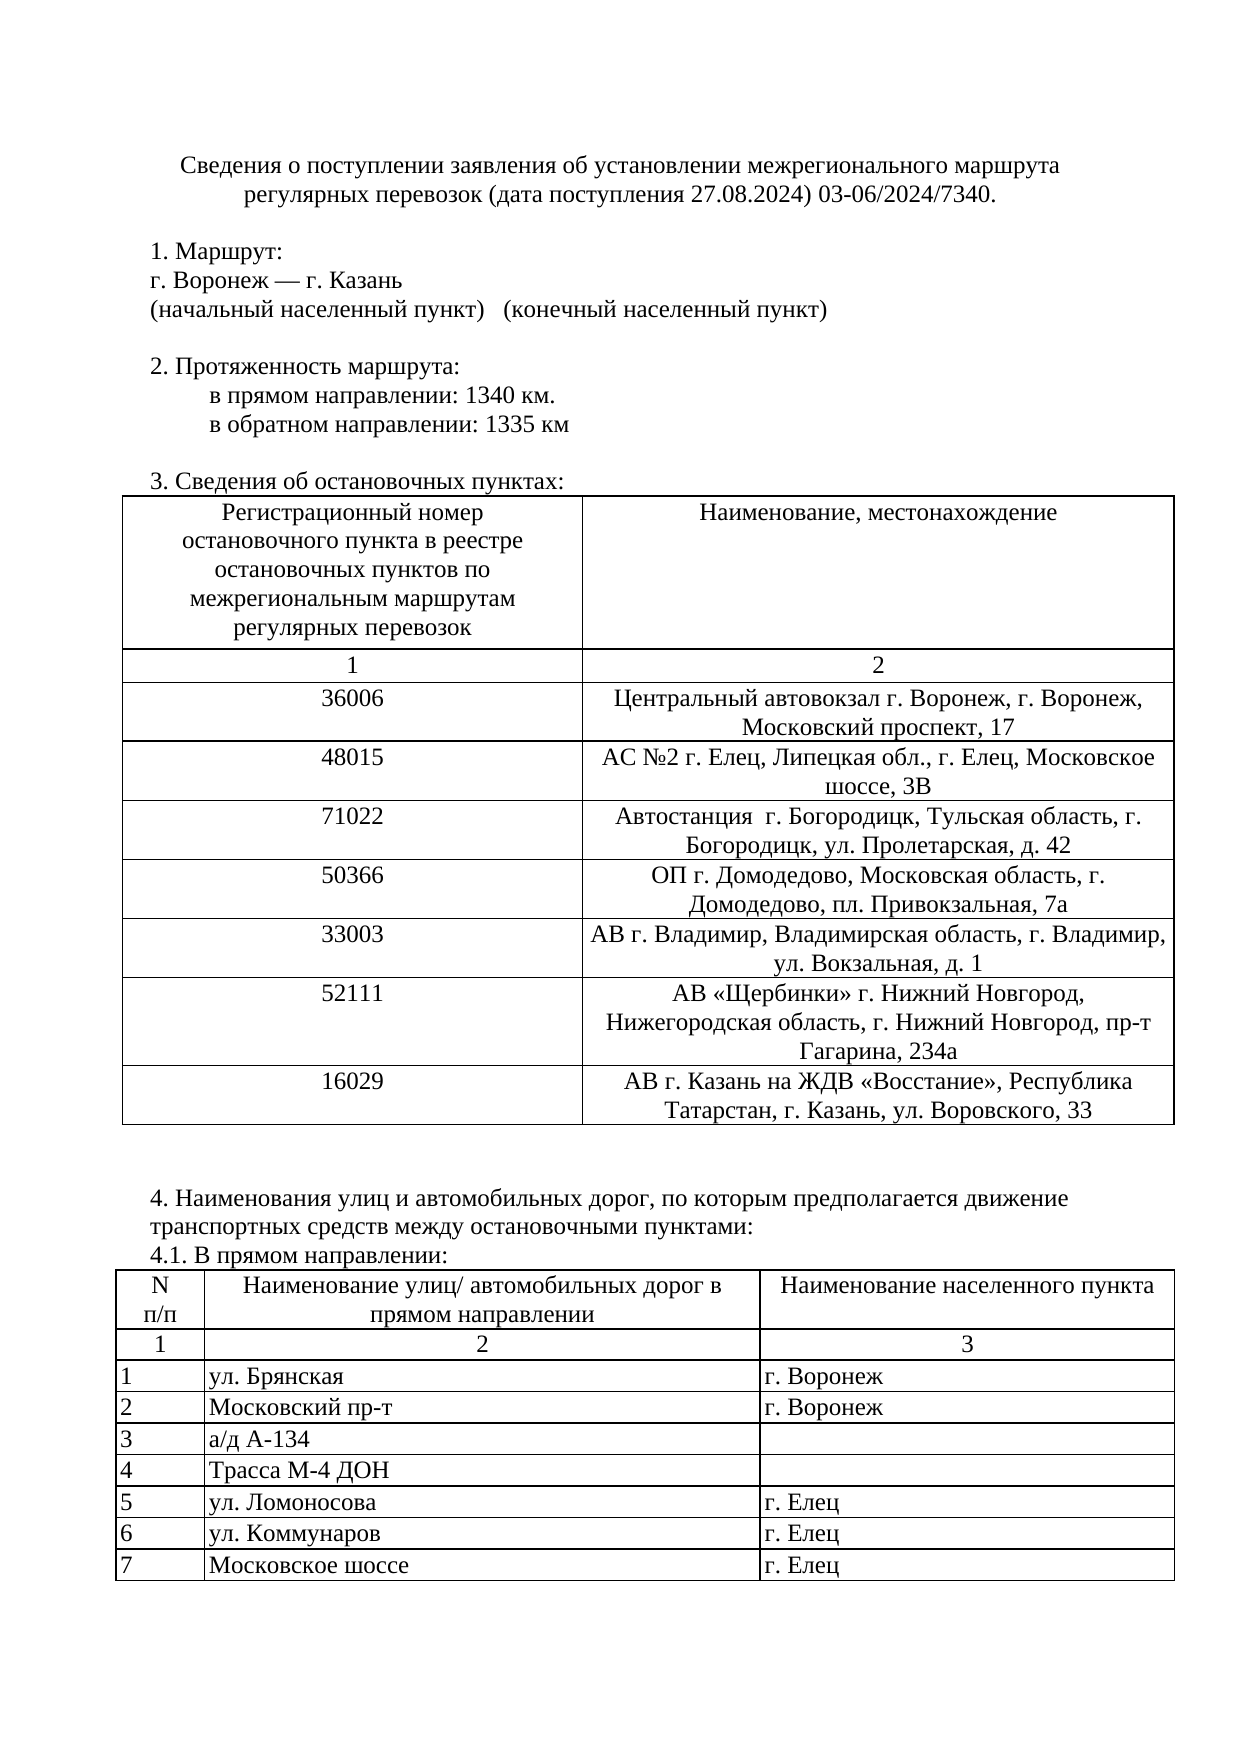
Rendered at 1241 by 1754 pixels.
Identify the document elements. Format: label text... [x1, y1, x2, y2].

table_header Наименование улиц/ автомобильных дорог в прямом направлении [205, 1271, 759, 1328]
table_cell АВ «Щербинки» г. Нижний Новгород, Нижегородская область, г. Нижний Новгород, пр-т Гагарина, 234а [583, 978, 1173, 1064]
text 1. Маршрут: [150, 236, 1090, 265]
text (начальный населенный пункт) (конечный населенный пункт) [150, 294, 1090, 322]
table_cell 33003 [123, 919, 582, 977]
table_cell Московское шоссе [205, 1550, 759, 1579]
table_header Наименование, местонахождение [583, 497, 1173, 648]
table_cell г. Воронеж [761, 1392, 1174, 1422]
table_cell АС №2 г. Елец, Липецкая обл., г. Елец, Московское шоссе, 3В [583, 742, 1173, 799]
table_cell Автостанция г. Богородицк, Тульская область, г. Богородицк, ул. Пролетарская, д. 42 [583, 801, 1173, 858]
table_cell Московский пр-т [205, 1392, 759, 1422]
table_header N п/п [117, 1271, 204, 1328]
table_cell г. Воронеж [761, 1361, 1174, 1391]
text 2. Протяженность маршрута: [150, 351, 1090, 380]
table_cell 52111 [123, 978, 582, 1064]
table_cell 71022 [123, 801, 582, 858]
table_cell 3 [117, 1424, 204, 1454]
text в прямом направлении: 1340 км. [150, 380, 1090, 409]
table_cell 2 [583, 650, 1173, 681]
table_cell ул. Брянская [205, 1361, 759, 1391]
text Сведения о поступлении заявления об установлении межрегионального маршрута регулярных перевозок (дата поступления 27.08.2024) 03-06/2024/7340. [150, 150, 1090, 207]
text 3. Сведения об остановочных пунктах: [150, 466, 1090, 495]
table_cell ОП г. Домодедово, Московская область, г. Домодедово, пл. Привокзальная, 7а [583, 860, 1173, 918]
table_cell 1 [117, 1330, 204, 1359]
text в обратном направлении: 1335 км [150, 409, 1090, 437]
table_cell 2 [205, 1330, 759, 1359]
table_cell [761, 1424, 1174, 1454]
table_cell ул. Ломоносова [205, 1487, 759, 1517]
table_cell АВ г. Казань на ЖДВ «Восстание», Республика Татарстан, г. Казань, ул. Воровского, 33 [583, 1066, 1173, 1123]
text 4. Наименования улиц и автомобильных дорог, по которым предполагается движение транспортных средств между остановочными пунктами: [150, 1183, 1090, 1240]
table_header Регистрационный номер остановочного пункта в реестре остановочных пунктов по межрегиональным маршрутам регулярных перевозок [123, 497, 582, 648]
table_cell Трасса М-4 ДОН [205, 1455, 759, 1485]
table_cell 6 [117, 1518, 204, 1548]
text г. Воронеж — г. Казань [150, 265, 1090, 294]
table_cell 1 [123, 650, 582, 681]
table_header Наименование населенного пункта [761, 1271, 1174, 1328]
table_cell 1 [117, 1361, 204, 1391]
table_cell 5 [117, 1487, 204, 1517]
table_cell 3 [761, 1330, 1174, 1359]
table_cell Центральный автовокзал г. Воронеж, г. Воронеж, Московский проспект, 17 [583, 683, 1173, 740]
table_cell 2 [117, 1392, 204, 1422]
text 4.1. В прямом направлении: [150, 1240, 1090, 1269]
table_cell г. Елец [761, 1550, 1174, 1579]
table_cell [761, 1455, 1174, 1485]
table_cell 16029 [123, 1066, 582, 1123]
table_cell ул. Коммунаров [205, 1518, 759, 1548]
table_cell 7 [117, 1550, 204, 1579]
table_cell 36006 [123, 683, 582, 740]
table_cell АВ г. Владимир, Владимирская область, г. Владимир, ул. Вокзальная, д. 1 [583, 919, 1173, 977]
table_cell г. Елец [761, 1518, 1174, 1548]
table_cell 4 [117, 1455, 204, 1485]
table_cell 48015 [123, 742, 582, 799]
table_cell 50366 [123, 860, 582, 918]
table_cell г. Елец [761, 1487, 1174, 1517]
table_cell а/д А-134 [205, 1424, 759, 1454]
